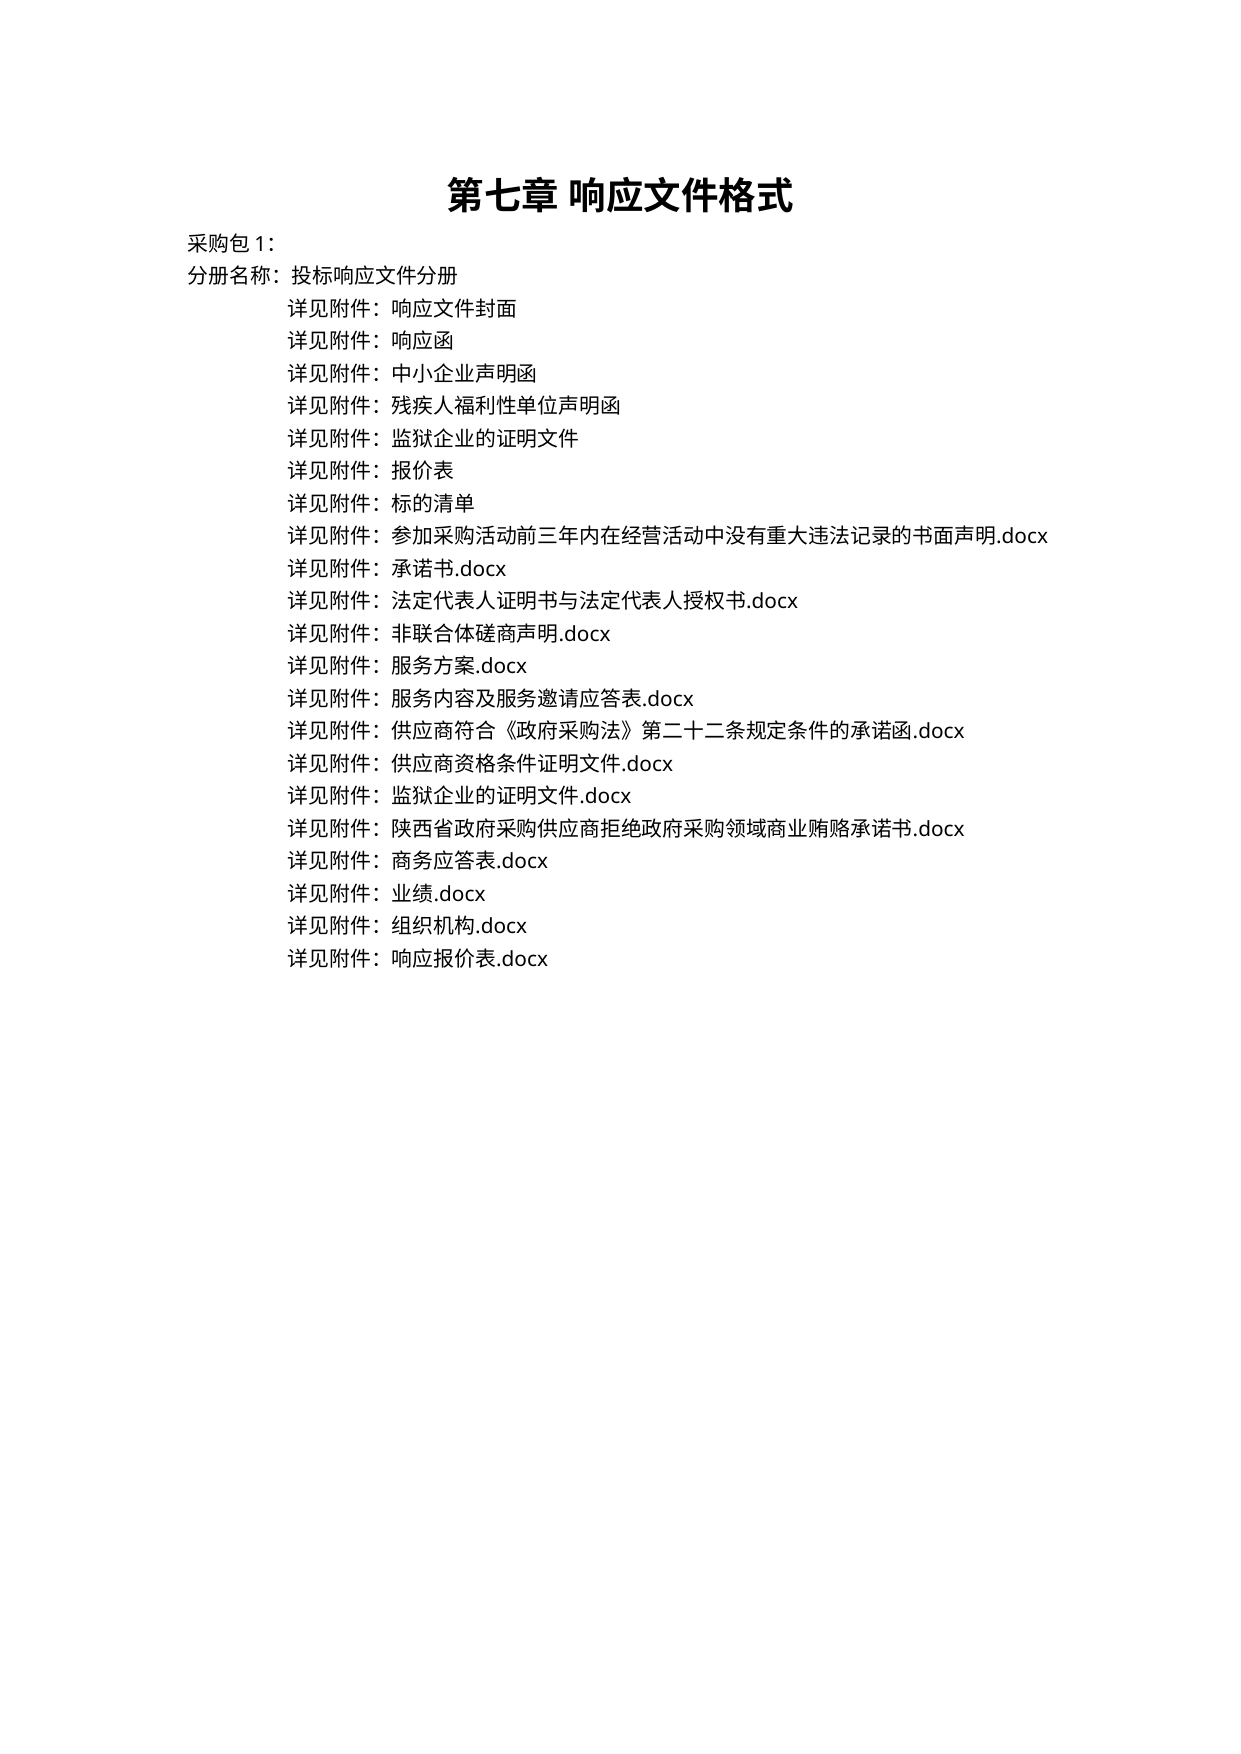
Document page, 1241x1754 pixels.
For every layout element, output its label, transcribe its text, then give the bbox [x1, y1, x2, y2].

text 详见附件：组织机构.docx [187, 909, 1053, 942]
text 详见附件：业绩.docx [187, 877, 1053, 909]
text 详见附件：响应函 [187, 324, 1053, 357]
text 详见附件：商务应答表.docx [187, 844, 1053, 877]
text 采购包1： [187, 227, 1053, 259]
text 详见附件：陕西省政府采购供应商拒绝政府采购领域商业贿赂承诺书.docx [187, 812, 1053, 844]
text 详见附件：法定代表人证明书与法定代表人授权书.docx [187, 584, 1053, 617]
text 详见附件：监狱企业的证明文件.docx [187, 779, 1053, 812]
text 详见附件：非联合体磋商声明.docx [187, 617, 1053, 649]
text 详见附件：报价表 [187, 454, 1053, 487]
text 详见附件：中小企业声明函 [187, 357, 1053, 389]
text 详见附件：供应商符合《政府采购法》第二十二条规定条件的承诺函.docx [187, 714, 1053, 747]
text 第七章 响应文件格式 [187, 162, 1053, 227]
text 详见附件：服务方案.docx [187, 649, 1053, 682]
text 详见附件：供应商资格条件证明文件.docx [187, 747, 1053, 779]
text 详见附件：服务内容及服务邀请应答表.docx [187, 682, 1053, 714]
text 详见附件：标的清单 [187, 487, 1053, 519]
text 详见附件：残疾人福利性单位声明函 [187, 389, 1053, 422]
text 详见附件：参加采购活动前三年内在经营活动中没有重大违法记录的书面声明.docx [187, 519, 1053, 552]
text 详见附件：响应报价表.docx [187, 942, 1053, 974]
text 详见附件：响应文件封面 [187, 292, 1053, 324]
text 详见附件：承诺书.docx [187, 552, 1053, 584]
text 详见附件：监狱企业的证明文件 [187, 422, 1053, 454]
text 分册名称：投标响应文件分册 [187, 259, 1053, 292]
